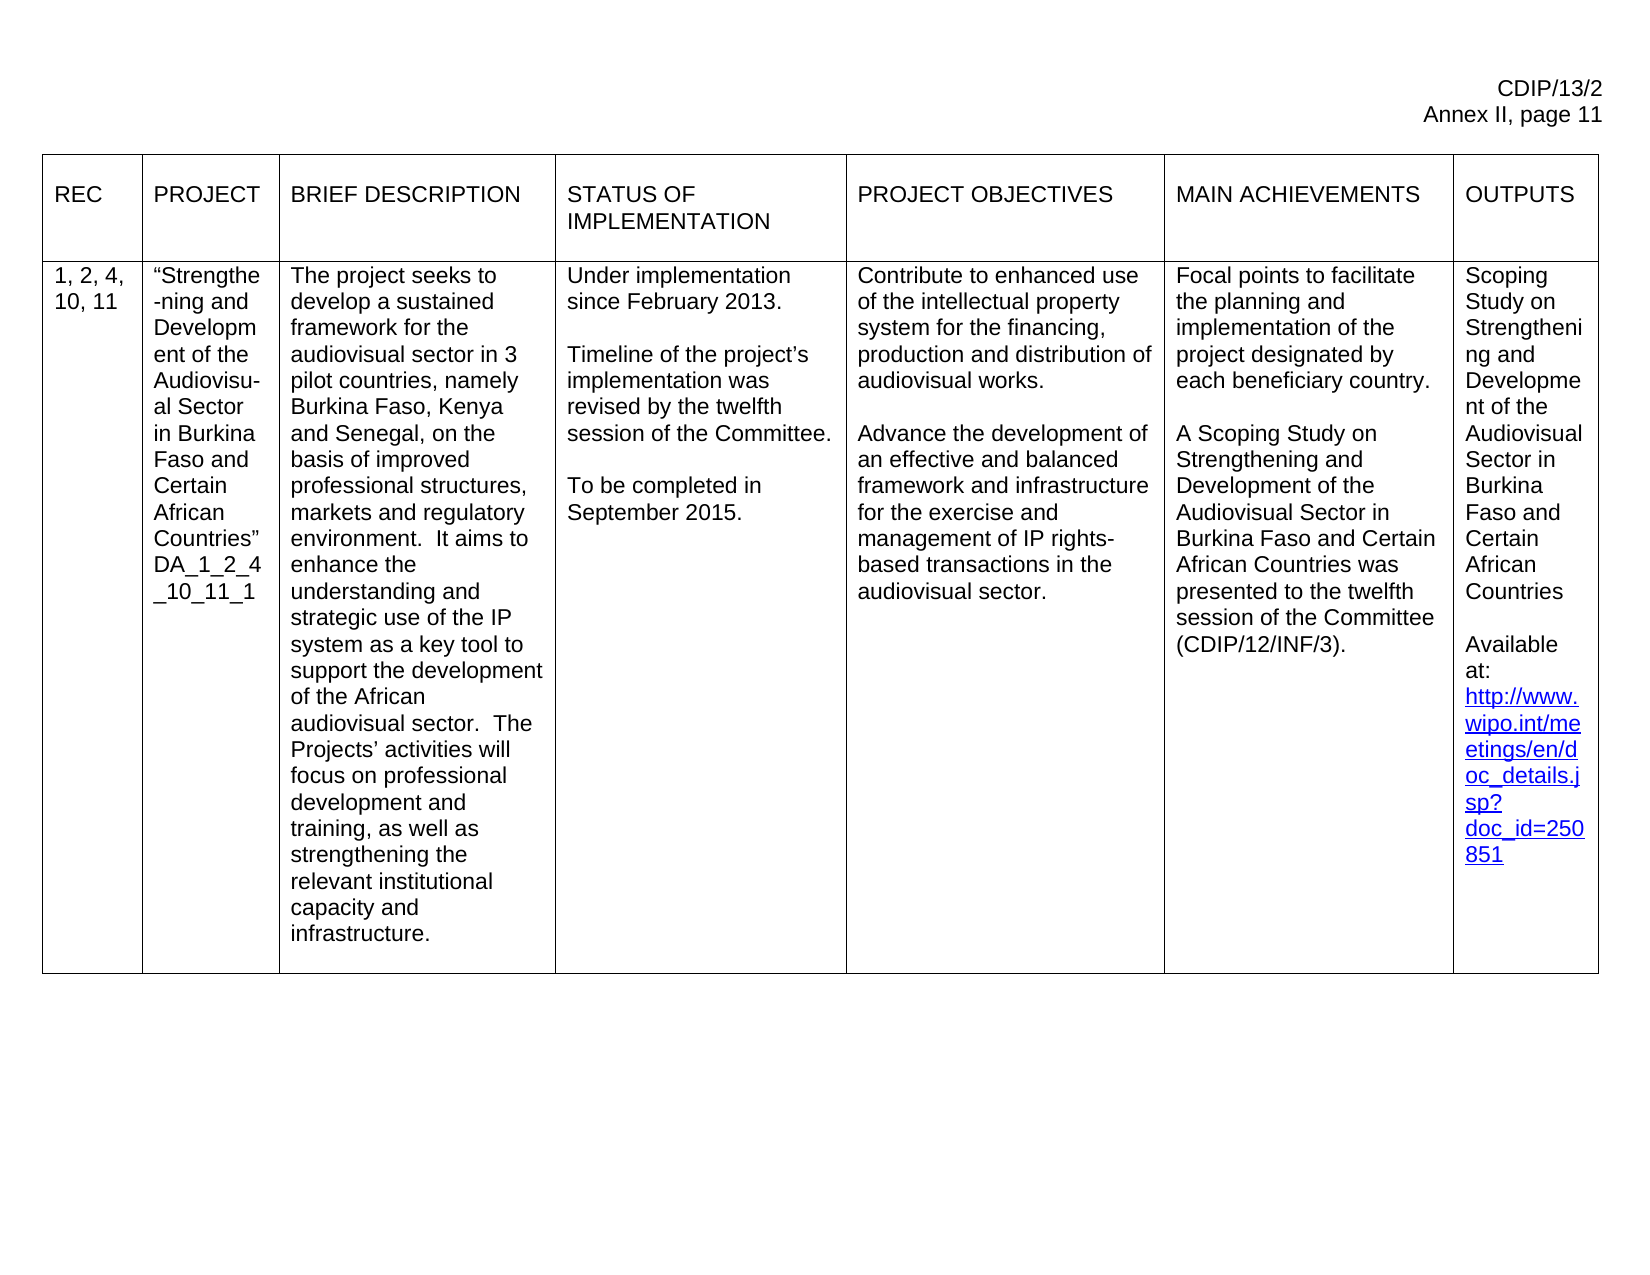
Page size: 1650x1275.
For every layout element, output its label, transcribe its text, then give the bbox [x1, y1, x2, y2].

table_cell “Strengthe-ning and Development of the Audiovisu-al Sector in Burkina Faso and Certain African Countries” DA_1_2_4_10_11_1 [143, 262, 279, 973]
table_cell Under implementation since February 2013. Timeline of the project’s implementation was revised by the twelfth session of the Committee. To be completed in September 2015. [556, 262, 846, 973]
table_cell Focal points to facilitate the planning and implementation of the project designated by each beneficiary country. A Scoping Study on Strengthening and Development of the Audiovisual Sector in Burkina Faso and Certain African Countries was presented to the twelfth session of the Committee (CDIP/12/INF/3). [1165, 262, 1453, 973]
table_cell Scoping Study on Strengthening and Development of the Audiovisual Sector in Burkina Faso and Certain African Countries Available at: http://www.wipo.int/meetings/en/doc_details.jsp?doc_id=250851 [1454, 262, 1598, 973]
table_header REC [43, 155, 142, 261]
table_header OUTPUTS [1454, 155, 1598, 261]
table_cell 1, 2, 4, 10, 11 [43, 262, 142, 973]
table_header BRIEF DESCRIPTION [280, 155, 555, 261]
table_header STATUS OF IMPLEMENTATION [556, 155, 846, 261]
table_cell The project seeks to develop a sustained framework for the audiovisual sector in 3 pilot countries, namely Burkina Faso, Kenya and Senegal, on the basis of improved professional structures, markets and regulatory environment. It aims to enhance the understanding and strategic use of the IP system as a key tool to support the development of the African audiovisual sector. The Projects’ activities will focus on professional development and training, as well as strengthening the relevant institutional capacity and infrastructure. [280, 262, 555, 973]
table_cell Contribute to enhanced use of the intellectual property system for the financing, production and distribution of audiovisual works. Advance the development of an effective and balanced framework and infrastructure for the exercise and management of IP rights-based transactions in the audiovisual sector. [847, 262, 1164, 973]
table_header MAIN ACHIEVEMENTS [1165, 155, 1453, 261]
table_header PROJECT [143, 155, 279, 261]
table_header PROJECT OBJECTIVES [847, 155, 1164, 261]
